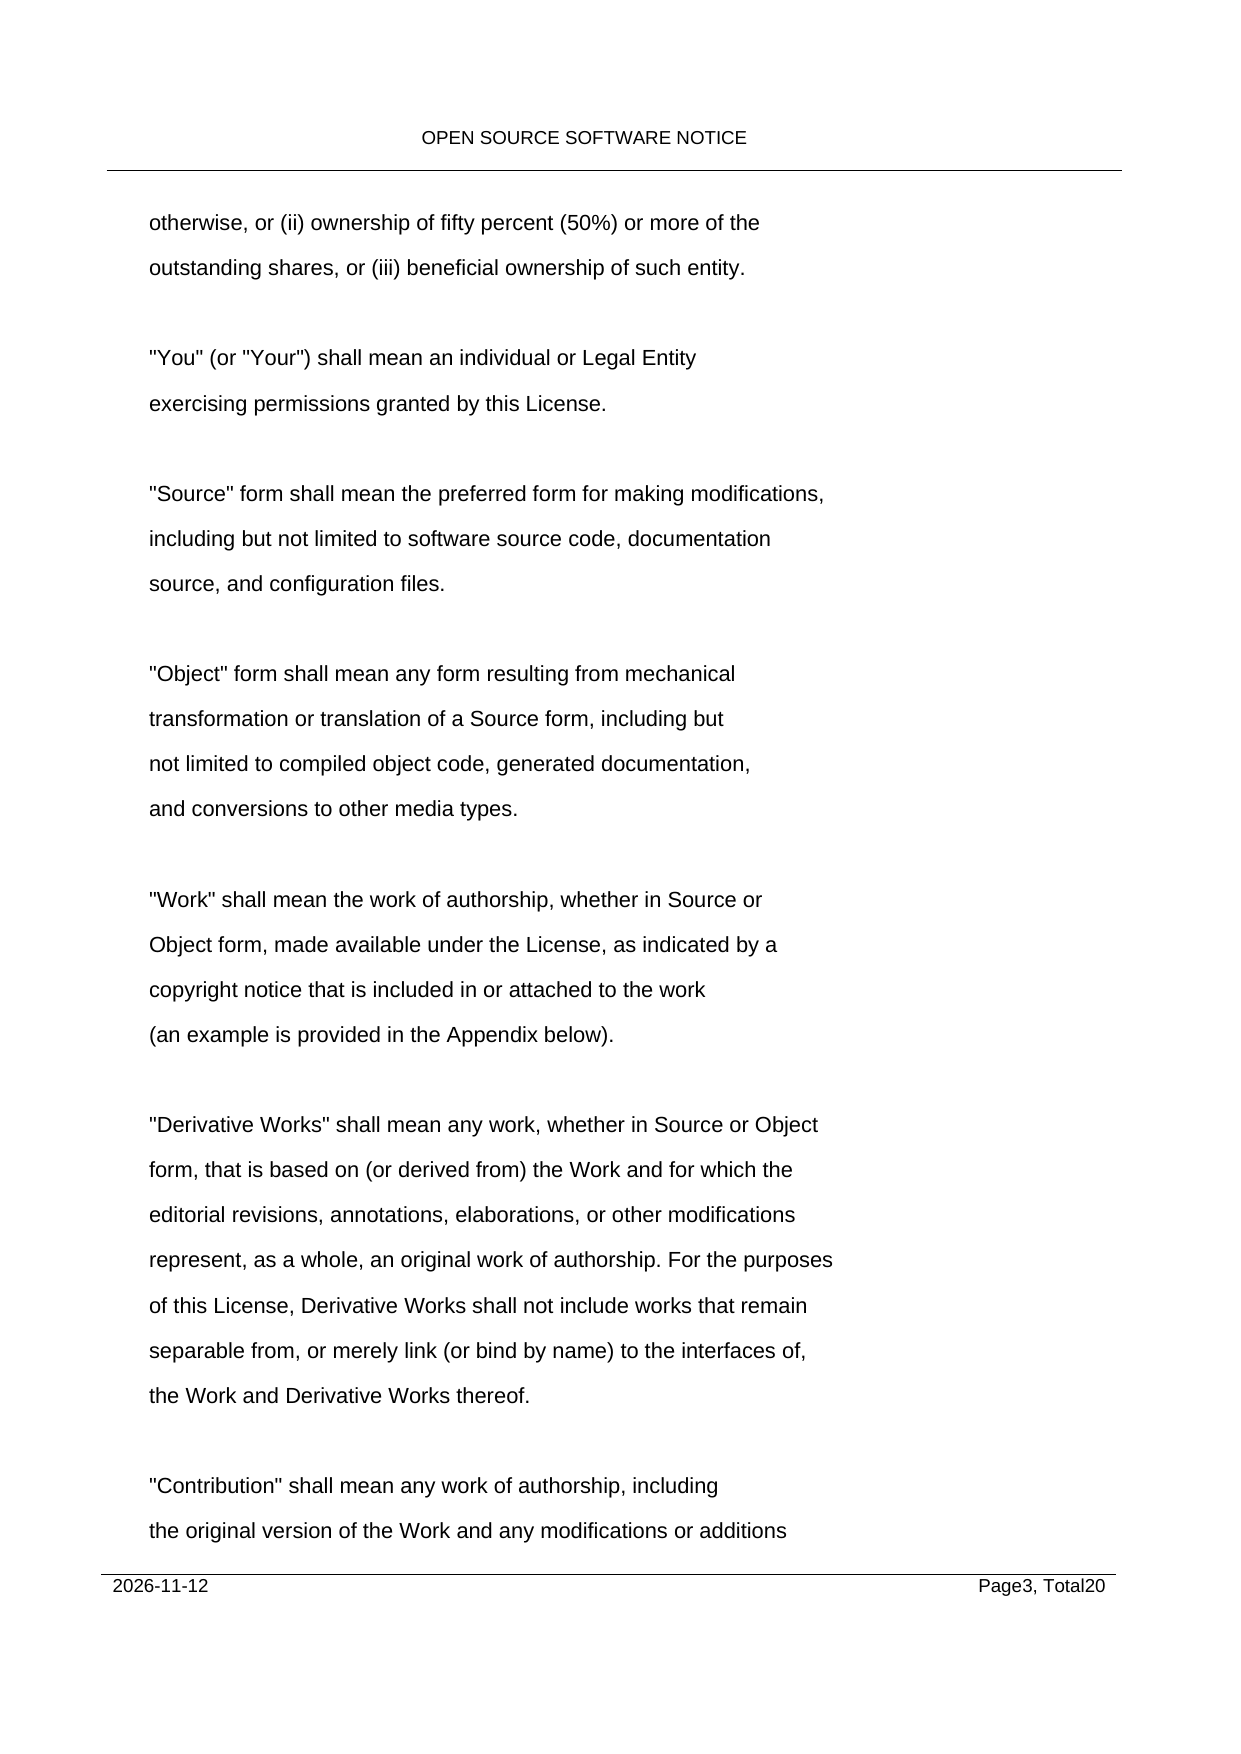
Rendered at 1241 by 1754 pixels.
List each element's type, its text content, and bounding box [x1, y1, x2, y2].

text exercising permissions granted by this License. [112, 387, 1128, 419]
text of this License, Derivative Works shall not include works that remain [112, 1289, 1128, 1321]
text (an example is provided in the Appendix below). [112, 1018, 1128, 1051]
text and conversions to other media types. [112, 793, 1128, 825]
text Object form, made available under the License, as indicated by a [112, 928, 1128, 961]
text including but not limited to software source code, documentation [112, 522, 1128, 554]
text "Derivative Works" shall mean any work, whether in Source or Object [112, 1108, 1128, 1141]
text source, and configuration files. [112, 567, 1128, 600]
text represent, as a whole, an original work of authorship. For the purposes [112, 1244, 1128, 1276]
text outstanding shares, or (iii) beneficial ownership of such entity. [112, 251, 1128, 284]
text transformation or translation of a Source form, including but [112, 702, 1128, 735]
text editorial revisions, annotations, elaborations, or other modifications [112, 1199, 1128, 1231]
text the original version of the Work and any modifications or additions [112, 1514, 1128, 1547]
text the Work and Derivative Works thereof. [112, 1379, 1128, 1412]
text "Contribution" shall mean any work of authorship, including [112, 1469, 1128, 1502]
text copyright notice that is included in or attached to the work [112, 973, 1128, 1006]
text form, that is based on (or derived from) the Work and for which the [112, 1153, 1128, 1186]
text "Source" form shall mean the preferred form for making modifications, [112, 477, 1128, 509]
text separable from, or merely link (or bind by name) to the interfaces of, [112, 1334, 1128, 1366]
text "You" (or "Your") shall mean an individual or Legal Entity [112, 342, 1128, 374]
text "Object" form shall mean any form resulting from mechanical [112, 657, 1128, 690]
text "Work" shall mean the work of authorship, whether in Source or [112, 883, 1128, 915]
text not limited to compiled object code, generated documentation, [112, 748, 1128, 780]
text otherwise, or (ii) ownership of fifty percent (50%) or more of the [112, 206, 1128, 239]
